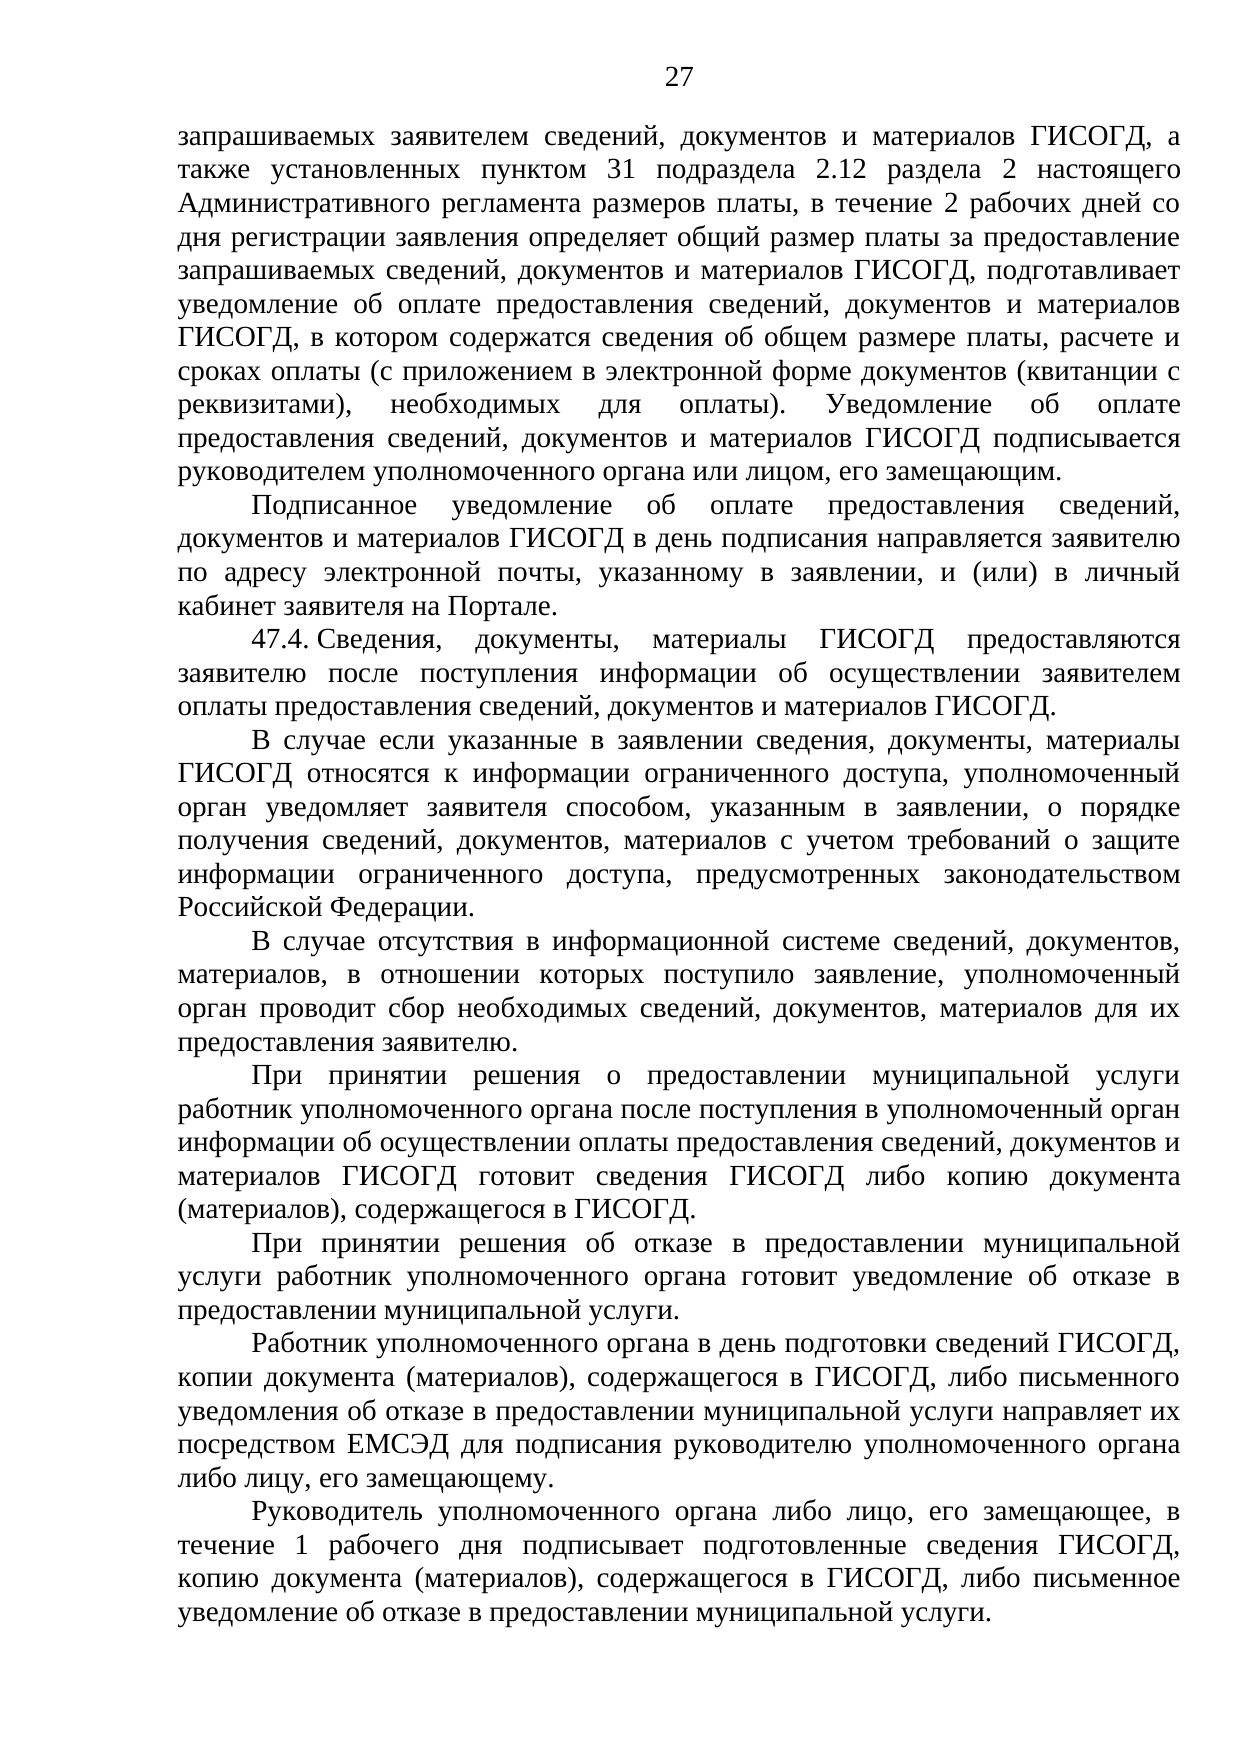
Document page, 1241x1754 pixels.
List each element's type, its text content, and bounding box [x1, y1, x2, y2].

text При принятии решения о предоставлении муниципальной услуги работник уполномоченного органа после поступления в уполномоченный орган информации об осуществлении оплаты предоставления сведений, документов и материалов ГИСОГД готовит сведения ГИСОГД либо копию документа (материалов), содержащегося в ГИСОГД. [177, 1057, 1181, 1225]
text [177, 118, 1181, 487]
text При принятии решения об отказе в предоставлении муниципальной услуги работник уполномоченного органа готовит уведомление об отказе в предоставлении муниципальной услуги. [177, 1225, 1181, 1326]
text В случае отсутствия в информационной системе сведений, документов, материалов, в отношении которых поступило заявление, уполномоченный орган проводит сбор необходимых сведений, документов, материалов для их предоставления заявителю. [177, 923, 1181, 1057]
text 47.4. Сведения, документы, материалы ГИСОГД предоставляются заявителю после поступления информации об осуществлении заявителем оплаты предоставления сведений, документов и материалов ГИСОГД. [177, 621, 1181, 722]
text Руководитель уполномоченного органа либо лицо, его замещающее, в течение 1 рабочего дня подписывает подготовленные сведения ГИСОГД, копию документа (материалов), содержащегося в ГИСОГД, либо письменное уведомление об отказе в предоставлении муниципальной услуги. [177, 1493, 1181, 1627]
text Работник уполномоченного органа в день подготовки сведений ГИСОГД, копии документа (материалов), содержащегося в ГИСОГД, либо письменного уведомления об отказе в предоставлении муниципальной услуги направляет их посредством ЕМСЭД для подписания руководителю уполномоченного органа либо лицу, его замещающему. [177, 1326, 1181, 1493]
text Подписанное уведомление об оплате предоставления сведений, документов и материалов ГИСОГД в день подписания направляется заявителю по адресу электронной почты, указанному в заявлении, и (или) в личный кабинет заявителя на Портале. [177, 487, 1181, 621]
text В случае если указанные в заявлении сведения, документы, материалы ГИСОГД относятся к информации ограниченного доступа, уполномоченный орган уведомляет заявителя способом, указанным в заявлении, о порядке получения сведений, документов, материалов с учетом требований о защите информации ограниченного доступа, предусмотренных законодательством Российской Федерации. [177, 722, 1181, 923]
